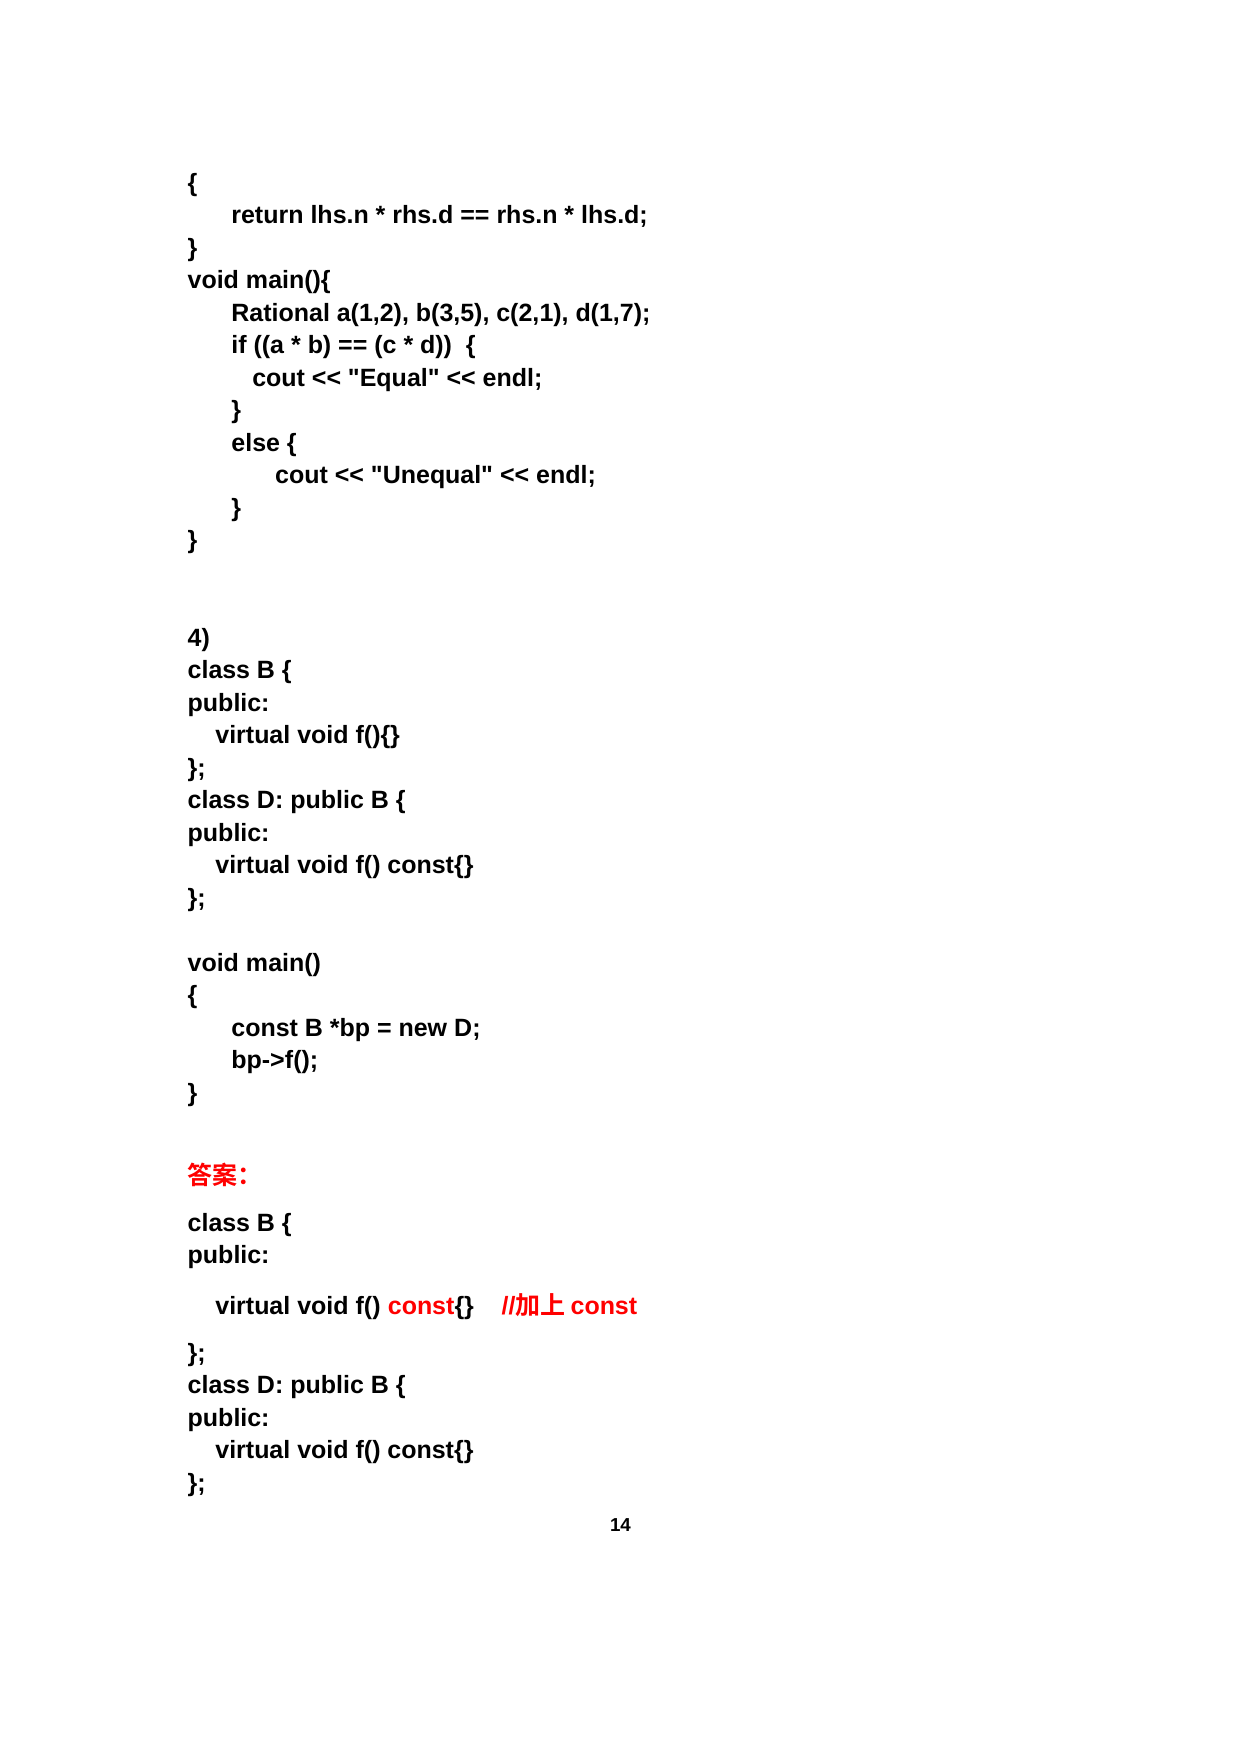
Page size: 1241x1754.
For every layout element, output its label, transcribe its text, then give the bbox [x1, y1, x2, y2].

text 答案： [187, 1141, 1053, 1206]
text public: [187, 1401, 1053, 1433]
text bp->f(); [187, 1043, 1053, 1076]
text { [187, 166, 1053, 198]
text cout << "Unequal" << endl; [187, 458, 1053, 491]
text virtual void f() const{} //加上const [187, 1271, 1053, 1336]
text return lhs.n * rhs.d == rhs.n * lhs.d; [187, 198, 1053, 231]
text } [187, 491, 1053, 523]
text class B { [187, 1206, 1053, 1238]
text }; [187, 751, 1053, 783]
text 4) [187, 621, 1053, 653]
text const B *bp = new D; [187, 1011, 1053, 1043]
text virtual void f(){} [187, 718, 1053, 751]
text Rational a(1,2), b(3,5), c(2,1), d(1,7); [187, 296, 1053, 328]
text void main(){ [187, 263, 1053, 296]
text virtual void f() const{} [187, 1433, 1053, 1466]
text }; [187, 1336, 1053, 1368]
text class B { [187, 653, 1053, 686]
text void main() [187, 946, 1053, 978]
text } [187, 1076, 1053, 1108]
text if ((a * b) == (c * d)) { [187, 328, 1053, 361]
text else { [187, 426, 1053, 458]
text cout << "Equal" << endl; [187, 361, 1053, 393]
text { [187, 978, 1053, 1011]
text }; [187, 881, 1053, 913]
text } [187, 523, 1053, 556]
text public: [187, 686, 1053, 718]
text class D: public B { [187, 1368, 1053, 1401]
text }; [187, 1466, 1053, 1498]
text } [187, 393, 1053, 426]
text public: [187, 816, 1053, 848]
text virtual void f() const{} [187, 848, 1053, 881]
text } [187, 231, 1053, 263]
text class D: public B { [187, 783, 1053, 816]
text public: [187, 1238, 1053, 1271]
